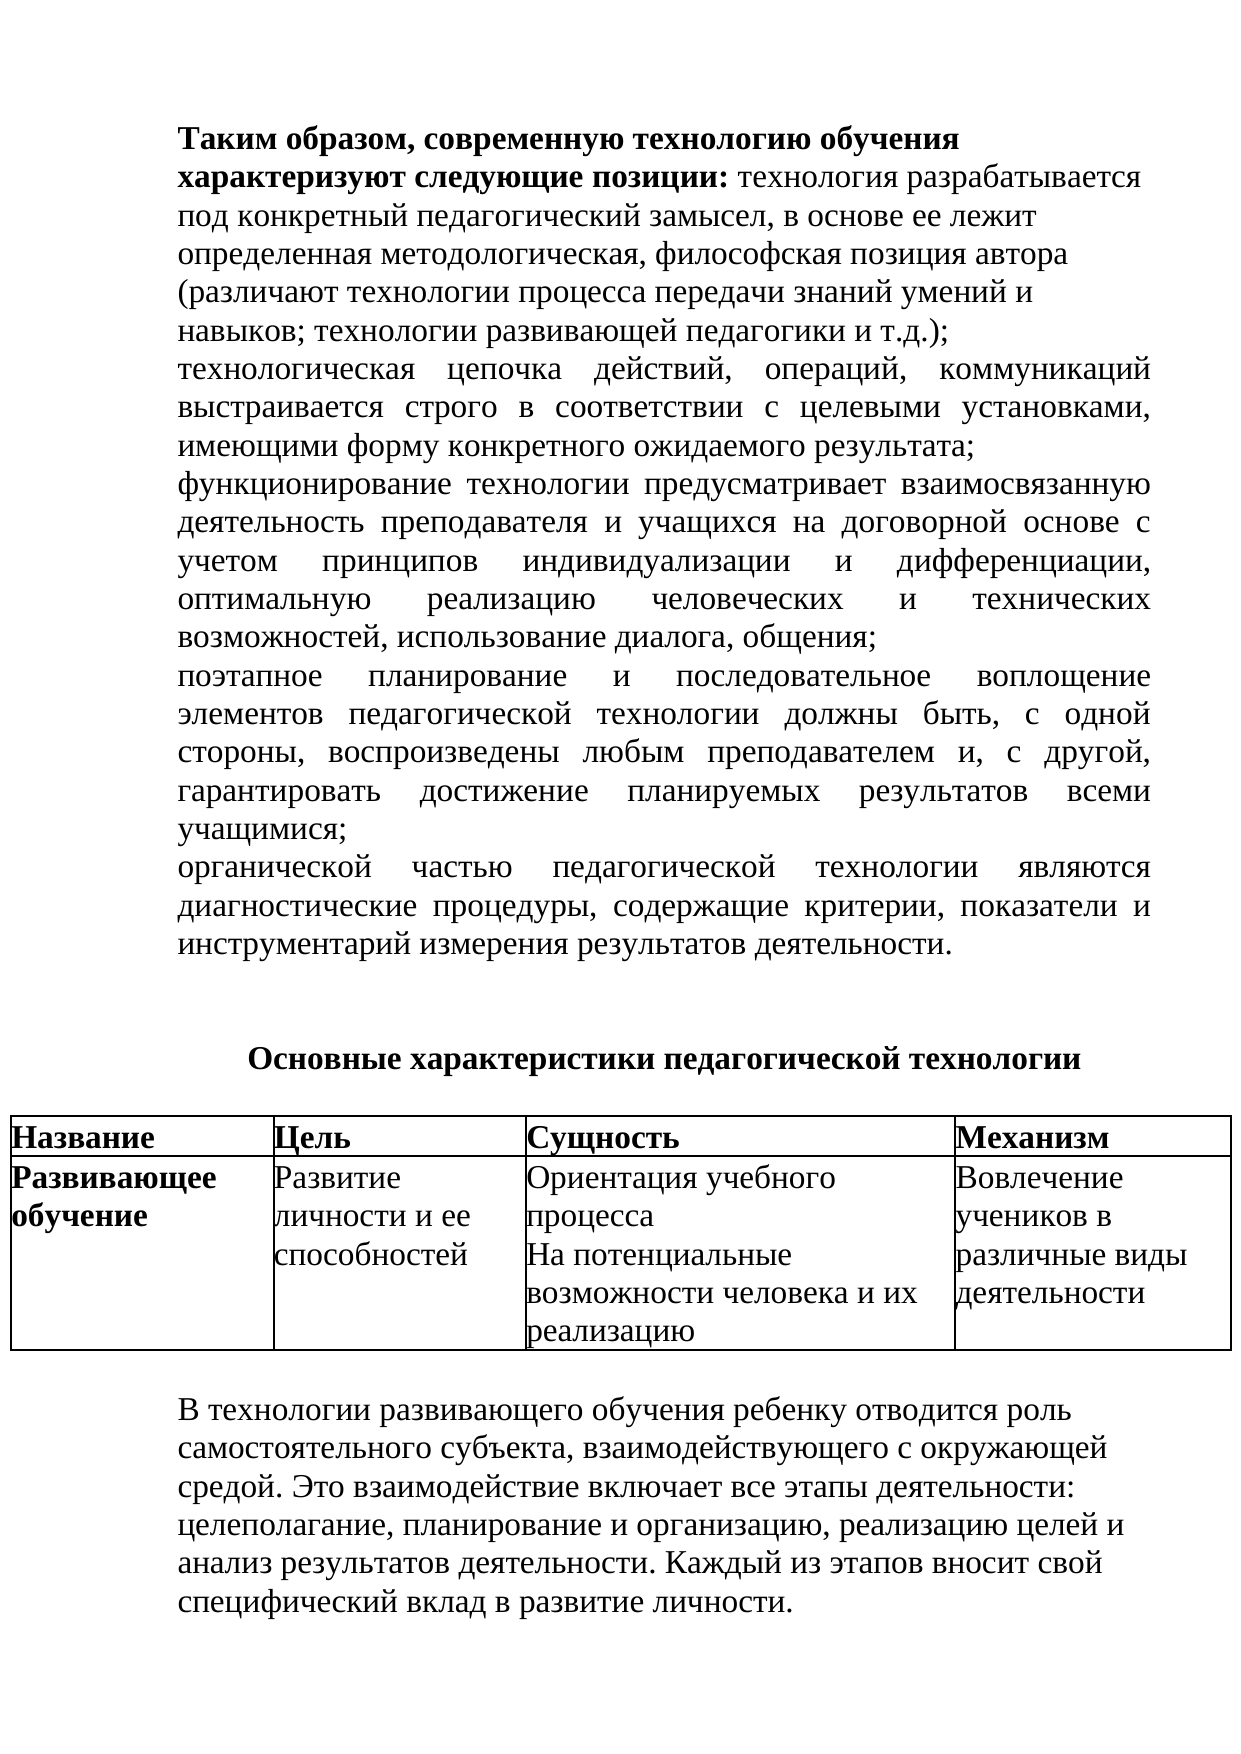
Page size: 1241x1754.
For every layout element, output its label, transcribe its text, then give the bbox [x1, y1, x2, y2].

text технологическая цепочка действий, операций, коммуникаций выстраивается строго в соответствии с целевыми установками, имеющими форму конкретного ожидаемого результата; [177, 348, 1152, 463]
table_cell Развитие личности и ее способностей [275, 1157, 525, 1349]
table_cell Вовлечение учеников в различные виды деятельности [956, 1157, 1230, 1349]
text органической частью педагогической технологии являются диагностические процедуры, содержащие критерии, показатели и инструментарий измерения результатов деятельности. [177, 846, 1152, 961]
table_header Сущность [527, 1117, 954, 1155]
text функционирование технологии предусматривает взаимосвязанную деятельность преподавателя и учащихся на договорной основе с учетом принципов индивидуализации и дифференциации, оптимальную реализацию человеческих и технических возможностей, использование диалога, общения; [177, 463, 1152, 655]
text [177, 1389, 1152, 1619]
table_cell Ориентация учебного процесса На потенциальные возможности человека и их реализацию [527, 1157, 954, 1349]
table_header Название [12, 1117, 273, 1155]
text поэтапное планирование и последовательное воплощение элементов педагогической технологии должны быть, с одной стороны, воспроизведены любым преподавателем и, с другой, гарантировать достижение планируемых результатов всеми учащимися; [177, 655, 1152, 846]
table_header Цель [275, 1117, 525, 1155]
table_cell Развивающее обучение [12, 1157, 273, 1349]
text Таким образом, современную технологию обучения характеризуют следующие позиции: технология разрабатывается под конкретный педагогический замысел, в основе ее лежит определенная методологическая, философская позиция автора (различают технологии процесса передачи знаний умений и навыков; технологии развивающей педагогики и т.д.); [177, 118, 1152, 348]
table_header Механизм [956, 1117, 1230, 1155]
text Основные характеристики педагогической технологии [177, 1038, 1152, 1076]
